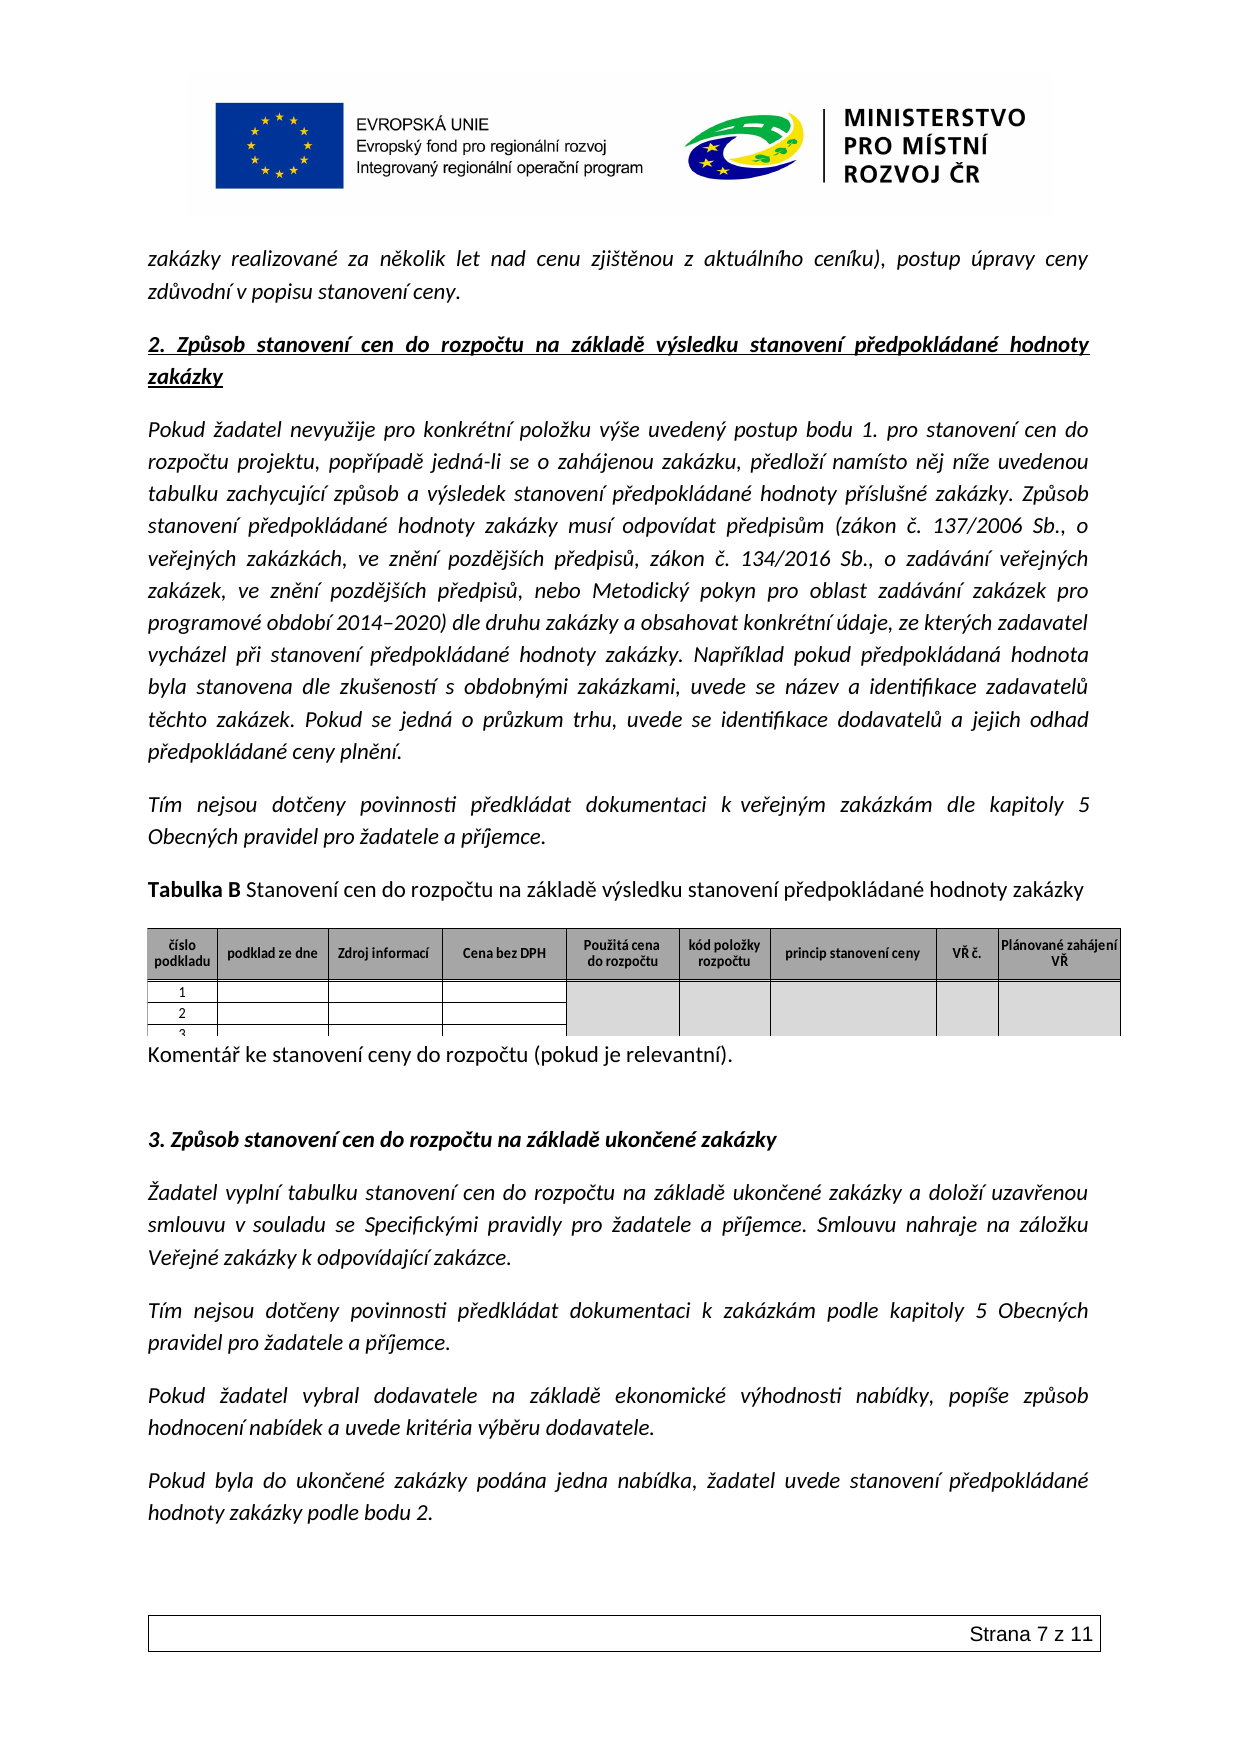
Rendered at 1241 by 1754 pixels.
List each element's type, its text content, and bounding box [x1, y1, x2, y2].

text 2. Způsob stanovení cen do rozpočtu na základě výsledku stanovení předpokládané hodnoty zakázky [148, 330, 1093, 390]
text Pokud žadatel nevyužije pro konkrétní položku výše uvedený postup bodu 1. pro stanovení cen do rozpočtu projektu, popřípadě jedná-li se o zahájenou zakázku, předloží namísto něj níže uvedenou tabulku zachycující způsob a výsledek stanovení předpokládané hodnoty příslušné zakázky. Způsob stanovení předpokládané hodnoty zakázky musí odpovídat předpisům (zákon č. 137/2006 Sb., o veřejných zakázkách, ve znění pozdějších předpisů, zákon č. 134/2016 Sb., o zadávání veřejných zakázek, ve znění pozdějších předpisů, nebo Metodický pokyn pro oblast zadávání zakázek pro programové období 2014–2020) dle druhu zakázky a obsahovat konkrétní údaje, ze kterých zadavatel vycházel při stanovení předpokládané hodnoty zakázky. Například pokud předpokládaná hodnota byla stanovena dle zkušeností s obdobnými zakázkami, uvede se název a identifikace zadavatelů těchto zakázek. Pokud se jedná o průzkum trhu, uvede se identifikace dodavatelů a jejich odhad předpokládané ceny plnění. [148, 415, 1093, 765]
text Pokud byla do ukončené zakázky podána jedna nabídka, žadatel uvede stanovení předpokládané hodnoty zakázky podle bodu 2. [148, 1466, 1093, 1526]
text Tím nejsou dotčeny povinnosti předkládat dokumentaci k veřejným zakázkám dle kapitoly 5 Obecných pravidel pro žadatele a příjemce. [148, 790, 1093, 850]
text Žadatel vyplní tabulku stanovení cen do rozpočtu na základě ukončené zakázky a doloží uzavřenou smlouvu v souladu se Specifickými pravidly pro žadatele a příjemce. Smlouvu nahraje na záložku Veřejné zakázky k odpovídající zakázce. [148, 1178, 1093, 1271]
text Tím nejsou dotčeny povinnosti předkládat dokumentaci k zakázkám podle kapitoly 5 Obecných pravidel pro žadatele a příjemce. [148, 1296, 1093, 1356]
text 3. Způsob stanovení cen do rozpočtu na základě ukončené zakázky [148, 1125, 1093, 1153]
picture [187, 73, 1053, 217]
list Komentář ke stanovení ceny do rozpočtu (pokud je relevantní). [148, 1040, 1093, 1068]
text Tabulka B Stanovení cen do rozpočtu na základě výsledku stanovení předpokládané hodnoty zakázky [148, 875, 1093, 903]
text Pokud žadatel vybral dodavatele na základě ekonomické výhodnosti nabídky, popíše způsob hodnocení nabídek a uvede kritéria výběru dodavatele. [148, 1381, 1093, 1441]
